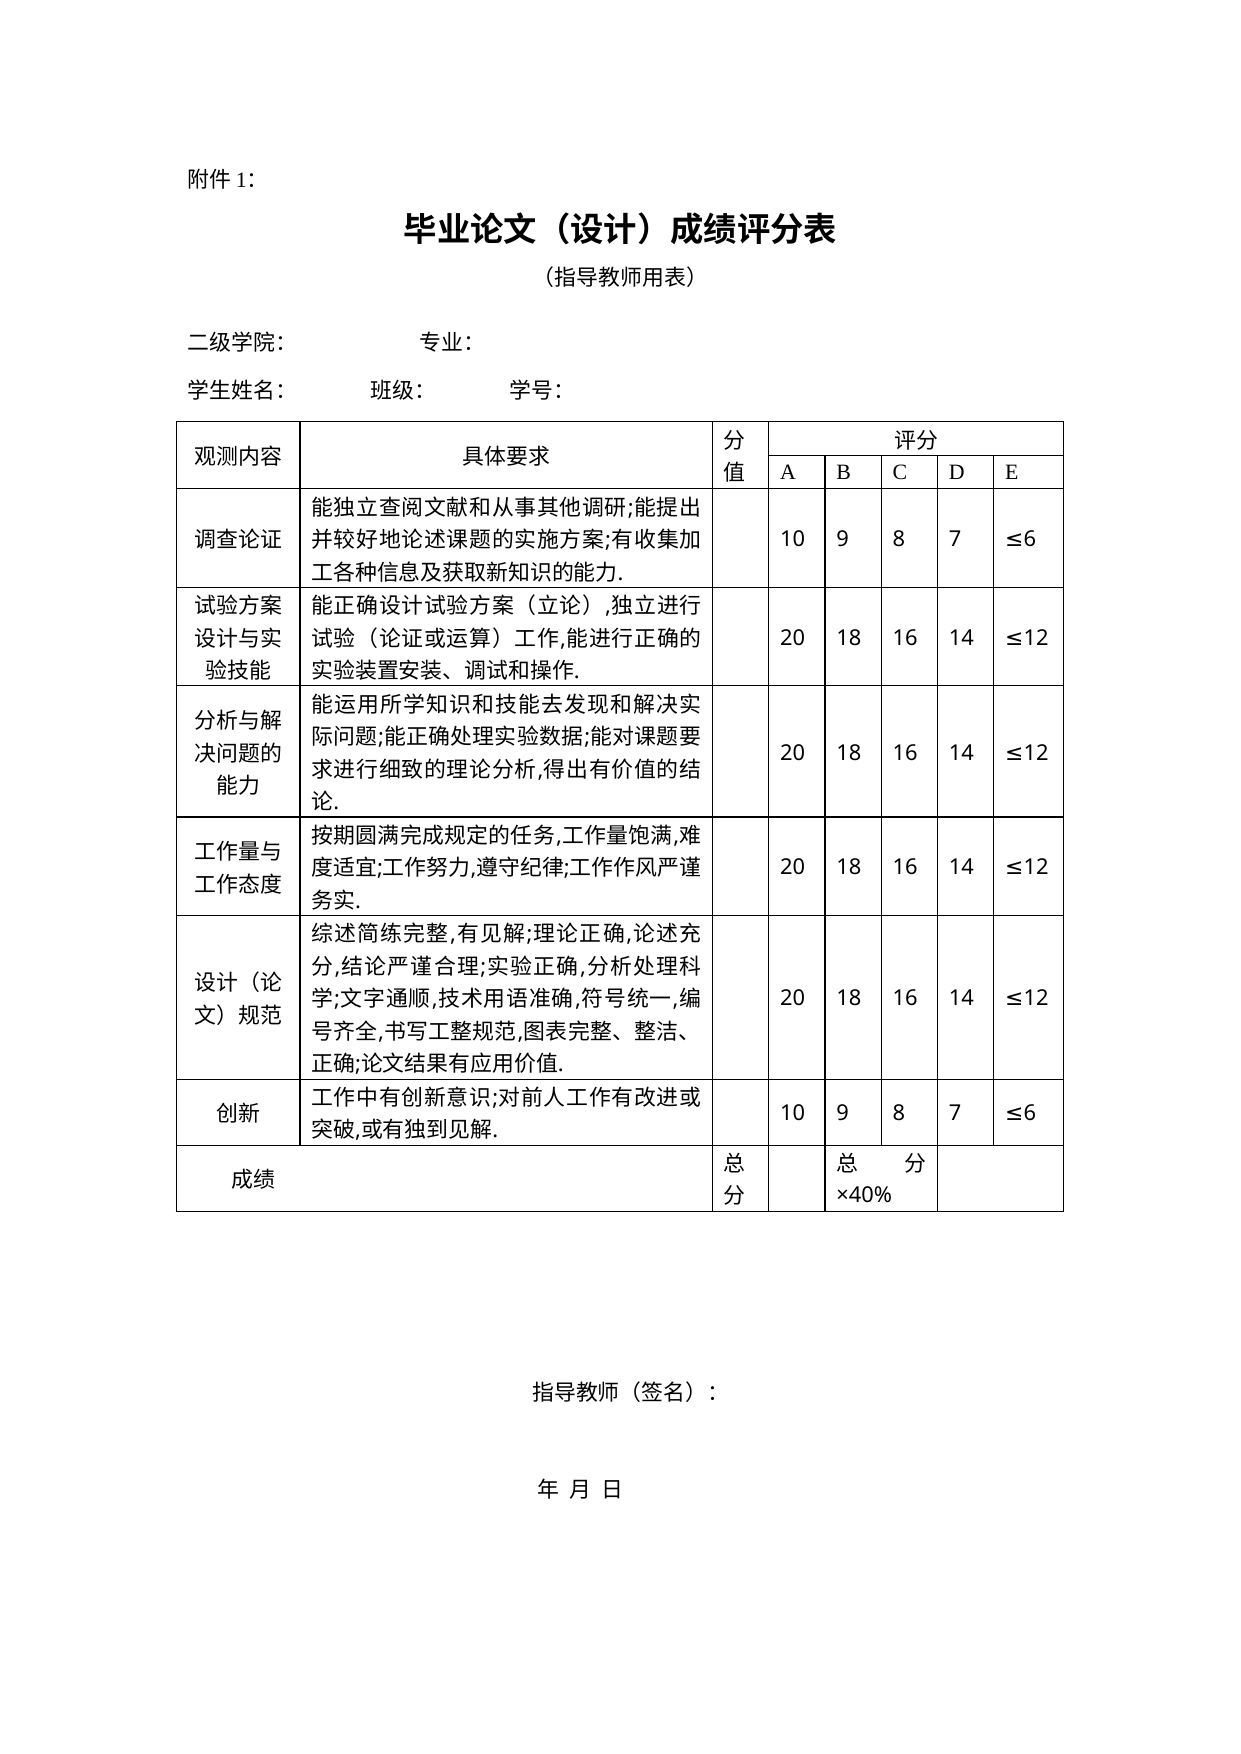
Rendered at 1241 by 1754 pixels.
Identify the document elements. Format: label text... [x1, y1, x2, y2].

table_cell 成绩 [177, 1146, 712, 1211]
table_cell 总分×40% [826, 1146, 937, 1211]
table_cell 14 [938, 686, 993, 816]
table_cell 7 [938, 489, 993, 587]
table_cell 14 [938, 818, 993, 915]
table_cell 20 [769, 818, 824, 915]
table_cell [713, 588, 768, 685]
table_cell [769, 1146, 824, 1211]
table_cell ≤12 [994, 588, 1063, 685]
table_cell 16 [882, 818, 937, 915]
table_cell D [938, 456, 993, 488]
table_cell ≤12 [994, 818, 1063, 915]
text 毕业论文（设计）成绩评分表 [187, 194, 1053, 259]
text 学生姓名： 班级： 学号： [187, 373, 1053, 405]
table_cell 20 [769, 588, 824, 685]
table_cell 能运用所学知识和技能去发现和解决实际问题;能正确处理实验数据;能对课题要求进行细致的理论分析,得出有价值的结论. [301, 686, 712, 816]
table_cell 7 [938, 1080, 993, 1144]
table_cell 16 [882, 686, 937, 816]
table_cell 14 [938, 588, 993, 685]
table_header 分值 [713, 422, 768, 488]
table_cell ≤12 [994, 916, 1063, 1078]
table_cell 试验方案设计与实验技能 [177, 588, 299, 685]
table_cell 设计（论文）规范 [177, 916, 299, 1078]
table_cell 8 [882, 489, 937, 587]
table_cell E [994, 456, 1063, 488]
table_cell [713, 489, 768, 587]
table_cell 综述简练完整,有见解;理论正确,论述充分,结论严谨合理;实验正确,分析处理科学;文字通顺,技术用语准确,符号统一,编号齐全,书写工整规范,图表完整、整洁、正确;论文结果有应用价值. [301, 916, 712, 1078]
text 附件1： [187, 162, 1053, 194]
table_cell 20 [769, 916, 824, 1078]
table_cell 9 [826, 1080, 881, 1144]
table_cell 18 [826, 916, 881, 1078]
table_cell 按期圆满完成规定的任务,工作量饱满,难度适宜;工作努力,遵守纪律;工作作风严谨务实. [301, 818, 712, 915]
text 指导教师（签名）： [231, 1374, 1053, 1407]
table_cell 16 [882, 916, 937, 1078]
table_cell 18 [826, 818, 881, 915]
table_header 观测内容 [177, 422, 299, 488]
table_cell 总分 [713, 1146, 768, 1211]
table_cell 10 [769, 1080, 824, 1144]
table_cell [713, 686, 768, 816]
table_cell 分析与解决问题的能力 [177, 686, 299, 816]
table_cell ≤6 [994, 1080, 1063, 1144]
table_cell 能正确设计试验方案（立论）,独立进行试验（论证或运算）工作,能进行正确的实验装置安装、调试和操作. [301, 588, 712, 685]
table_cell B [826, 456, 881, 488]
table_cell [713, 818, 768, 915]
table_cell ≤12 [994, 686, 1063, 816]
table_cell 18 [826, 588, 881, 685]
table_cell 能独立查阅文献和从事其他调研;能提出并较好地论述课题的实施方案;有收集加工各种信息及获取新知识的能力. [301, 489, 712, 587]
table_cell 14 [938, 916, 993, 1078]
table_cell 工作中有创新意识;对前人工作有改进或突破,或有独到见解. [301, 1080, 712, 1144]
table_cell [713, 916, 768, 1078]
table_cell 创新 [177, 1080, 299, 1144]
table_cell 调查论证 [177, 489, 299, 587]
table_header 评分 [769, 422, 1063, 455]
table_cell [713, 1080, 768, 1144]
table_cell 16 [882, 588, 937, 685]
text （指导教师用表） [187, 259, 1053, 292]
text 二级学院： 专业： [187, 324, 1053, 357]
table_cell 10 [769, 489, 824, 587]
table_cell A [769, 456, 824, 488]
table_header 具体要求 [301, 422, 712, 488]
text 年 月 日 [187, 1472, 1053, 1504]
table_cell 工作量与工作态度 [177, 818, 299, 915]
table_cell 20 [769, 686, 824, 816]
table_cell 18 [826, 686, 881, 816]
table_cell 8 [882, 1080, 937, 1144]
table_cell [938, 1146, 1063, 1211]
table_cell C [882, 456, 937, 488]
table_cell ≤6 [994, 489, 1063, 587]
table_cell 9 [826, 489, 881, 587]
